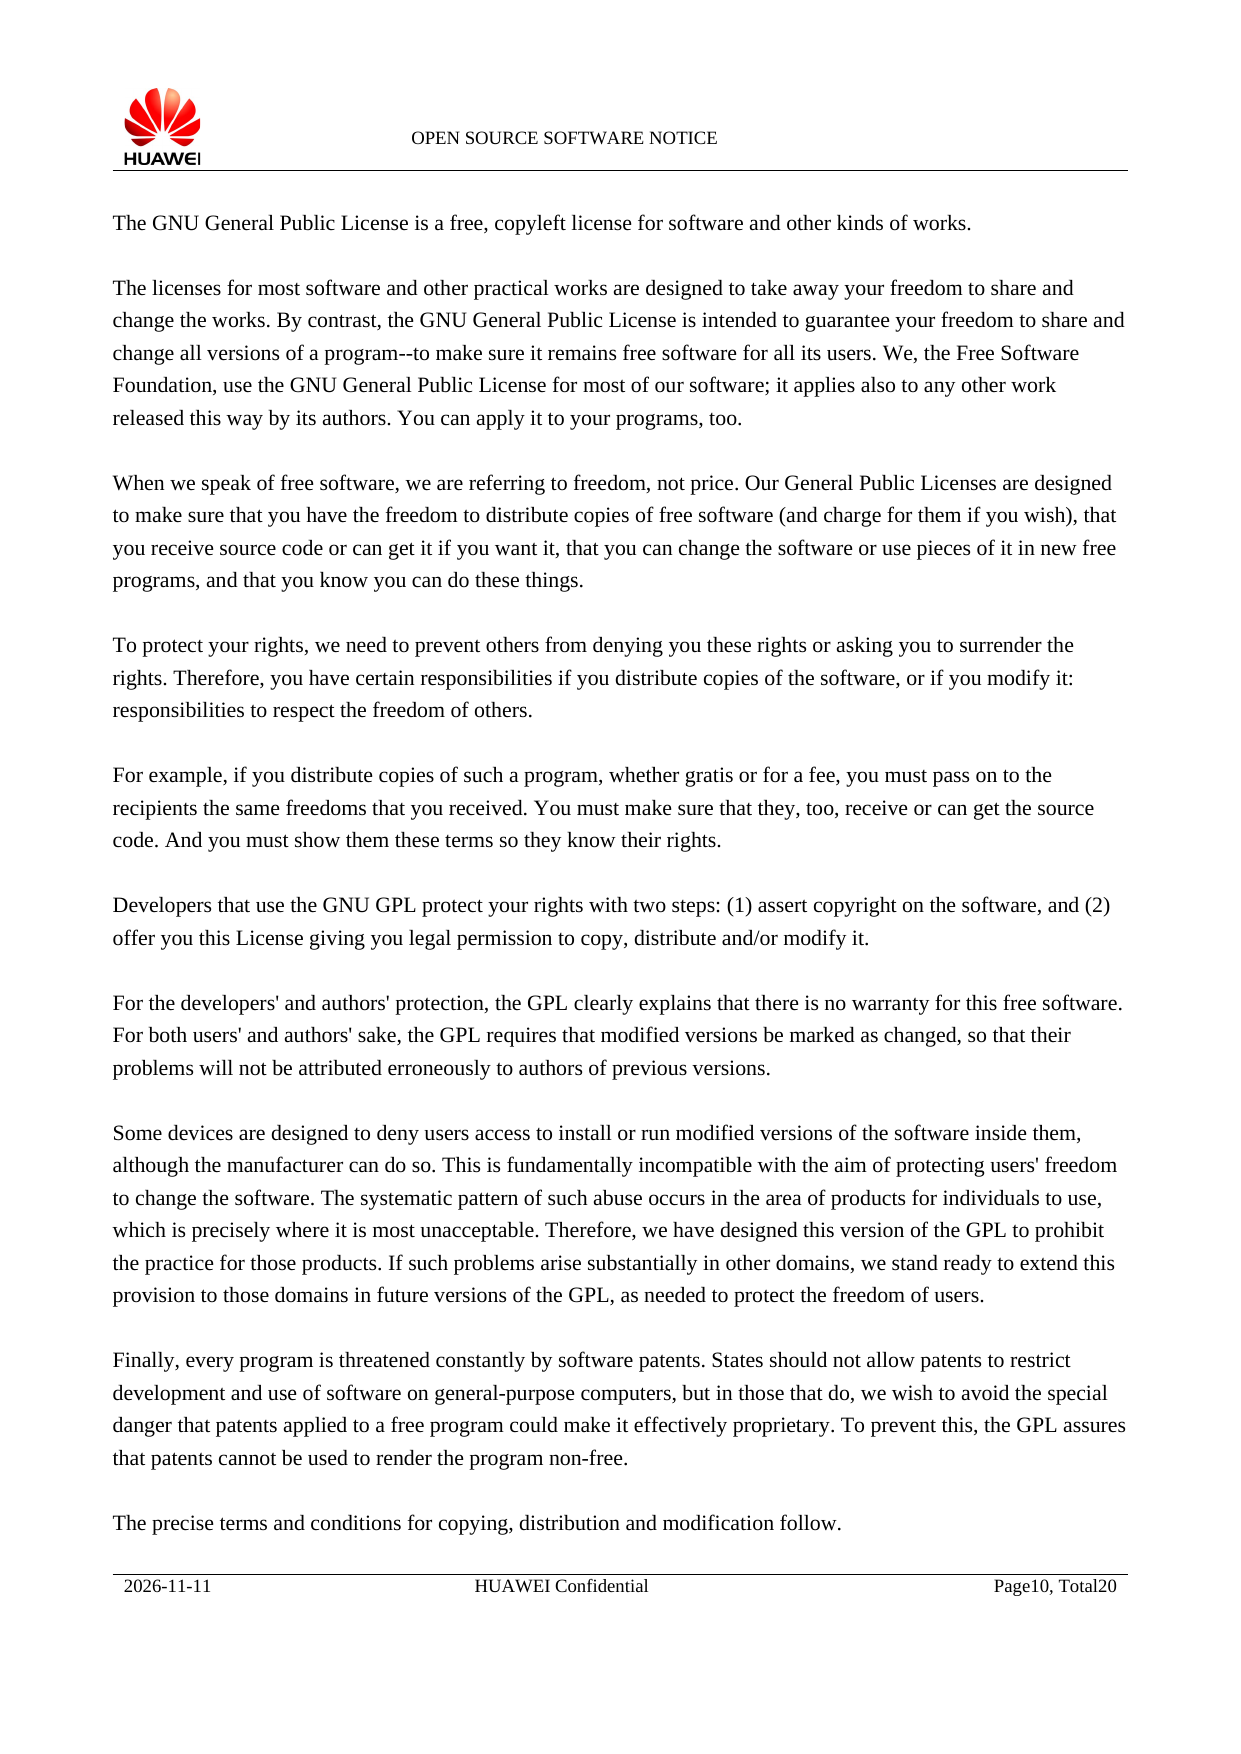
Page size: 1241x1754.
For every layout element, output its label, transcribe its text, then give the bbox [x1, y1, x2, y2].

text The precise terms and conditions for copying, distribution and modification follow. [112, 1506, 1128, 1539]
text For the developers' and authors' protection, the GPL clearly explains that there is no warranty for this free software. For both users' and authors' sake, the GPL requires that modified versions be marked as changed, so that their problems will not be attributed erroneously to authors of previous versions. [112, 986, 1128, 1084]
picture [124, 88, 201, 165]
text Some devices are designed to deny users access to install or run modified versions of the software inside them, although the manufacturer can do so. This is fundamentally incompatible with the aim of protecting users' freedom to change the software. The systematic pattern of such abuse occurs in the area of products for individuals to use, which is precisely where it is most unacceptable. Therefore, we have designed this version of the GPL to prohibit the practice for those products. If such problems arise substantially in other domains, we stand ready to extend this provision to those domains in future versions of the GPL, as needed to protect the freedom of users. [112, 1116, 1128, 1311]
text Finally, every program is threatened constantly by software patents. States should not allow patents to restrict development and use of software on general-purpose computers, but in those that do, we wish to avoid the special danger that patents applied to a free program could make it effectively proprietary. To prevent this, the GPL assures that patents cannot be used to render the program non-free. [112, 1344, 1128, 1474]
text Developers that use the GNU GPL protect your rights with two steps: (1) assert copyright on the software, and (2) offer you this License giving you legal permission to copy, distribute and/or modify it. [112, 889, 1128, 954]
text The GNU General Public License is a free, copyleft license for software and other kinds of works. [112, 206, 1128, 239]
text When we speak of free software, we are referring to freedom, not price. Our General Public Licenses are designed to make sure that you have the freedom to distribute copies of free software (and charge for them if you wish), that you receive source code or can get it if you want it, that you can change the software or use pieces of it in new free programs, and that you know you can do these things. [112, 466, 1128, 596]
text The licenses for most software and other practical works are designed to take away your freedom to share and change the works. By contrast, the GNU General Public License is intended to guarantee your freedom to share and change all versions of a program--to make sure it remains free software for all its users. We, the Free Software Foundation, use the GNU General Public License for most of our software; it applies also to any other work released this way by its authors. You can apply it to your programs, too. [112, 271, 1128, 434]
text To protect your rights, we need to prevent others from denying you these rights or asking you to surrender the rights. Therefore, you have certain responsibilities if you distribute copies of the software, or if you modify it: responsibilities to respect the freedom of others. [112, 629, 1128, 726]
text For example, if you distribute copies of such a program, whether gratis or for a fee, you must pass on to the recipients the same freedoms that you received. You must make sure that they, too, receive or can get the source code. And you must show them these terms so they know their rights. [112, 759, 1128, 856]
